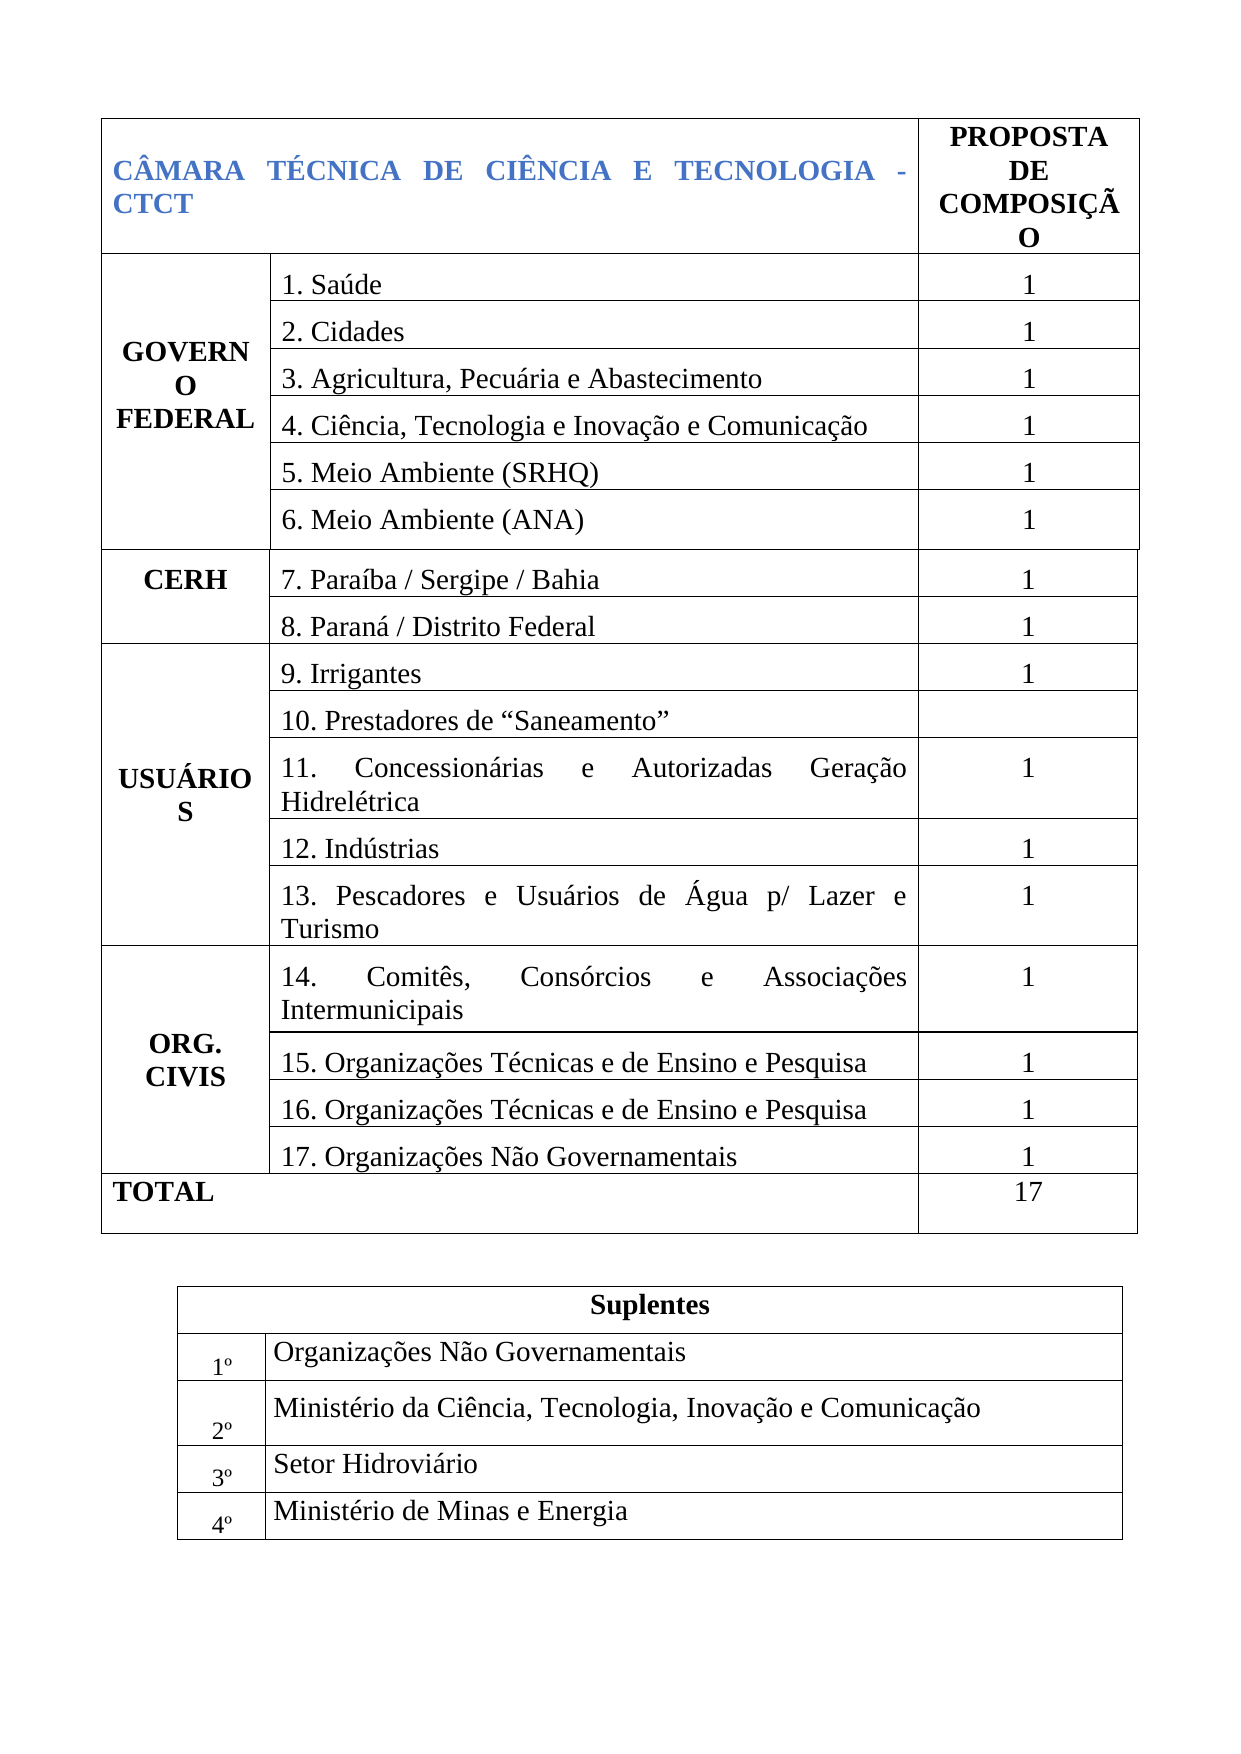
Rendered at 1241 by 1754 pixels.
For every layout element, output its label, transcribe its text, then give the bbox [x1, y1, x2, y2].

table_cell Setor Hidroviário [266, 1446, 1122, 1492]
table_cell 1 [919, 1033, 1137, 1078]
table_cell 17. Organizações Não Governamentais [270, 1127, 918, 1173]
table_cell 1 [919, 1127, 1137, 1173]
table_cell 3º [178, 1446, 265, 1492]
table_cell 6. Meio Ambiente (ANA) [271, 490, 918, 548]
table_cell 1 [919, 644, 1137, 690]
table_header Suplentes [178, 1287, 1122, 1333]
table_cell 1 [919, 819, 1137, 864]
table_cell 1 [919, 490, 1139, 548]
table_cell 12. Indústrias [270, 819, 918, 864]
table_cell USUÁRIOS [102, 644, 269, 945]
table_header CÂMARA TÉCNICA DE CIÊNCIA E TECNOLOGIA - CTCT [102, 119, 918, 253]
table_cell ORG. CIVIS [102, 946, 269, 1173]
table_cell 1 [919, 946, 1137, 1031]
table_cell 7. Paraíba / Sergipe / Bahia [270, 550, 918, 596]
table_cell 1 [919, 738, 1137, 817]
table_cell GOVERNO FEDERAL [102, 254, 270, 548]
table_header PROPOSTA DE COMPOSIÇÃO [919, 119, 1139, 253]
table_cell 2. Cidades [271, 301, 918, 347]
table_cell 2º [178, 1381, 265, 1445]
table_cell 1 [919, 301, 1139, 347]
table_cell 1. Saúde [271, 254, 918, 300]
table_cell Ministério de Minas e Energia [266, 1493, 1122, 1539]
table_cell CERH [102, 550, 269, 643]
table_cell 4. Ciência, Tecnologia e Inovação e Comunicação [271, 396, 918, 442]
table_cell 1 [919, 597, 1137, 643]
table_cell 3. Agricultura, Pecuária e Abastecimento [271, 349, 918, 394]
table_cell 1º [178, 1334, 265, 1380]
table_cell 13. Pescadores e Usuários de Água p/ Lazer e Turismo [270, 866, 918, 945]
table_cell 1 [919, 443, 1139, 489]
table_cell 5. Meio Ambiente (SRHQ) [271, 443, 918, 489]
table_cell 1 [919, 550, 1137, 596]
table_cell 11. Concessionárias e Autorizadas Geração Hidrelétrica [270, 738, 918, 817]
table_cell 15. Organizações Técnicas e de Ensino e Pesquisa [270, 1033, 918, 1078]
table_cell 1 [919, 866, 1137, 945]
table_cell 9. Irrigantes [270, 644, 918, 690]
table_cell 14. Comitês, Consórcios e Associações Intermunicipais [270, 946, 918, 1031]
table_cell 1 [919, 396, 1139, 442]
table_cell 8. Paraná / Distrito Federal [270, 597, 918, 643]
table_cell 10. Prestadores de “Saneamento” [270, 691, 918, 737]
table_cell Ministério da Ciência, Tecnologia, Inovação e Comunicação [266, 1381, 1122, 1445]
table_cell 17 [919, 1174, 1137, 1232]
table_cell 1 [919, 254, 1139, 300]
table_cell 1 [919, 1080, 1137, 1126]
table_cell 4º [178, 1493, 265, 1539]
table_cell [919, 691, 1137, 737]
table_cell 16. Organizações Técnicas e de Ensino e Pesquisa [270, 1080, 918, 1126]
table_cell Organizações Não Governamentais [266, 1334, 1122, 1380]
table_cell TOTAL [102, 1174, 918, 1232]
table_cell 1 [919, 349, 1139, 394]
